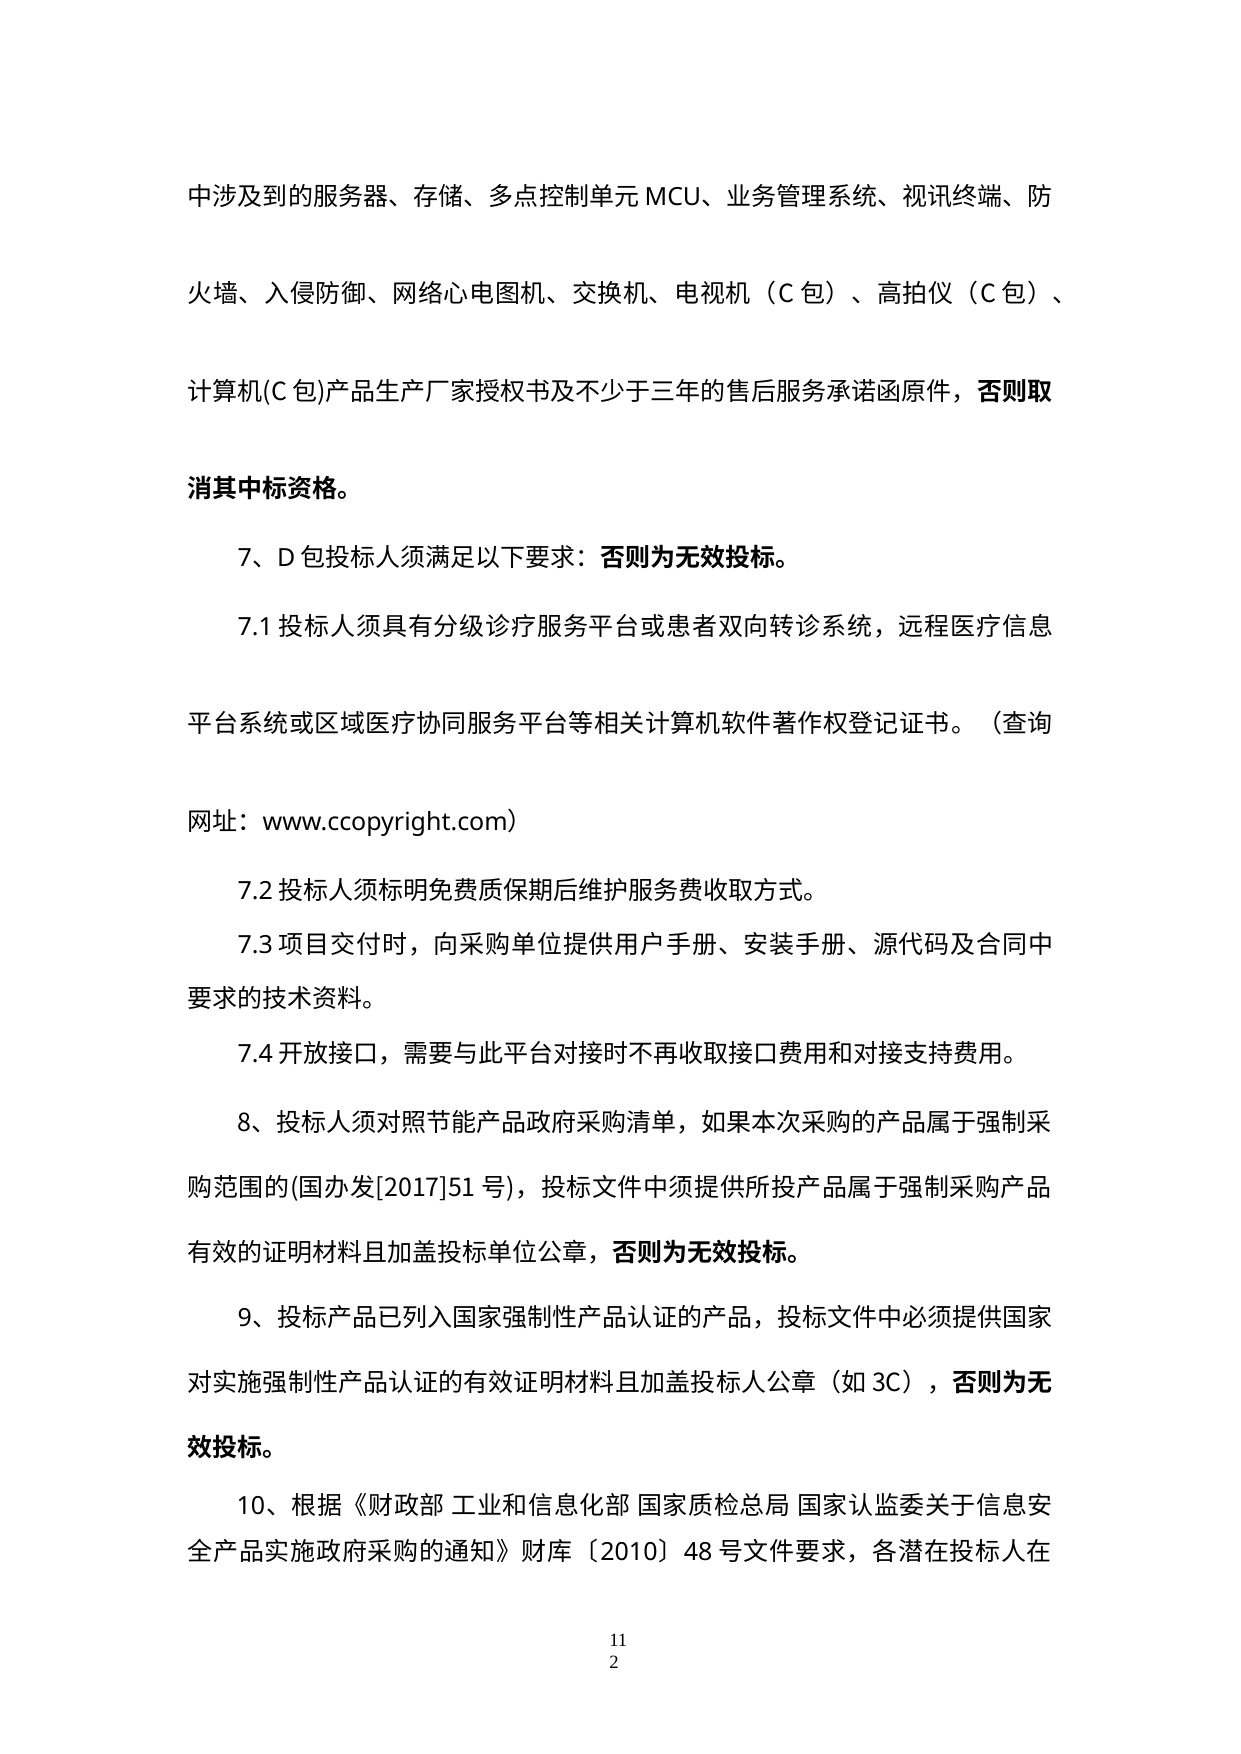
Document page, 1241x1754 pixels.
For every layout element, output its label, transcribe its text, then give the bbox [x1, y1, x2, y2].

text 9、投标产品已列入国家强制性产品认证的产品，投标文件中必须提供国家对实施强制性产品认证的有效证明材料且加盖投标人公章（如3C），否则为无效投标。 [187, 1283, 1053, 1478]
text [187, 162, 1053, 519]
text 7.3项目交付时，向采购单位提供用户手册、安装手册、源代码及合同中要求的技术资料。 [187, 924, 1053, 1015]
text 7.1投标人须具有分级诊疗服务平台或患者双向转诊系统，远程医疗信息平台系统或区域医疗协同服务平台等相关计算机软件著作权登记证书。（查询网址：www.ccopyright.com） [187, 592, 1053, 852]
text 7.4开放接口，需要与此平台对接时不再收取接口费用和对接支持费用。 [187, 1033, 1053, 1069]
text 8、投标人须对照节能产品政府采购清单，如果本次采购的产品属于强制采购范围的(国办发[2017]51号)，投标文件中须提供所投产品属于强制采购产品有效的证明材料且加盖投标单位公章，否则为无效投标。 [187, 1088, 1053, 1283]
text 7、D包投标人须满足以下要求：否则为无效投标。 [187, 538, 1053, 574]
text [187, 1478, 1053, 1569]
text 7.2投标人须标明免费质保期后维护服务费收取方式。 [187, 870, 1053, 906]
